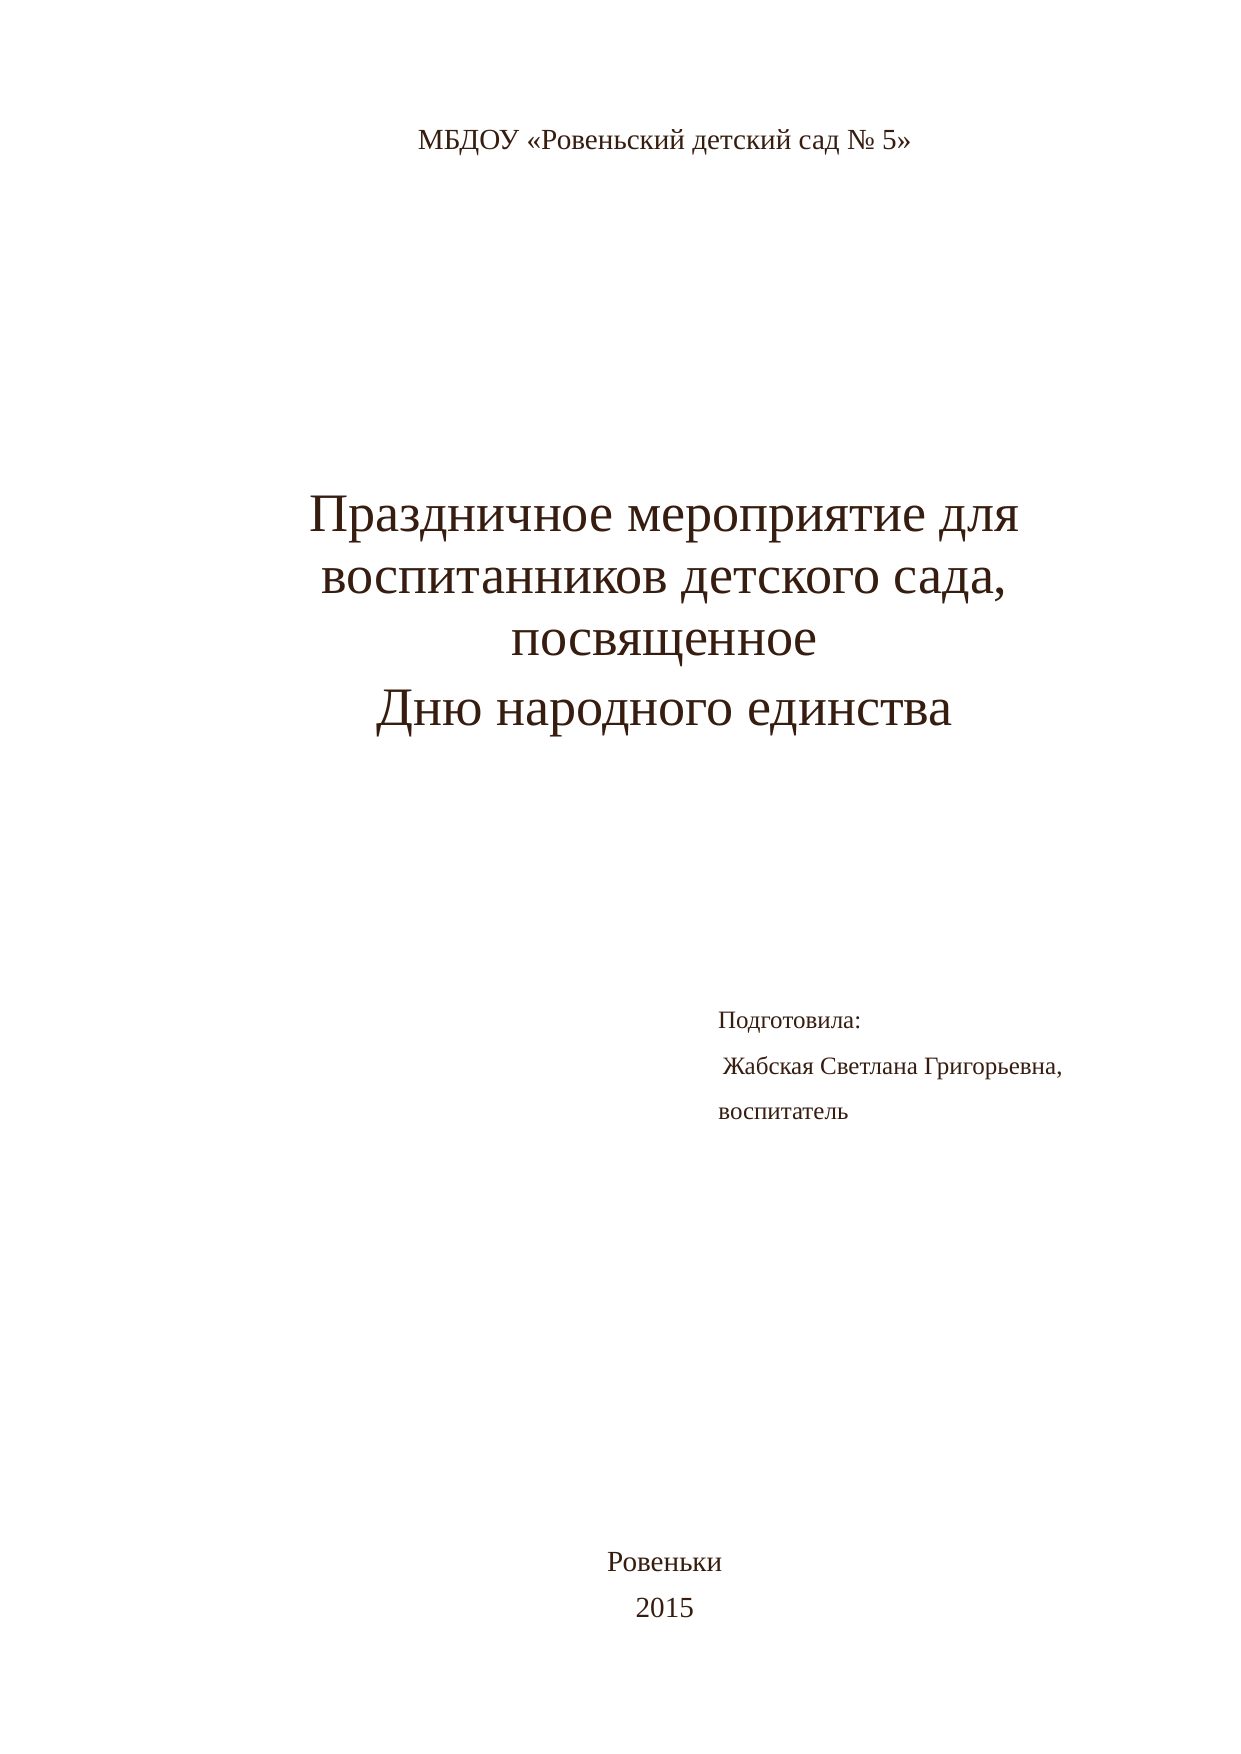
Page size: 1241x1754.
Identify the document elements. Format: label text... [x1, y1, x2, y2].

text Дню народного единства [177, 675, 1152, 738]
text Подготовила: [177, 997, 1152, 1034]
text 2015 [177, 1586, 1152, 1623]
text Жабская Светлана Григорьевна, [177, 1042, 1152, 1079]
text воспитатель [177, 1087, 1152, 1125]
text МБДОУ «Ровеньский детский сад № 5» [177, 118, 1152, 156]
text Ровеньки [177, 1541, 1152, 1578]
text Праздничное мероприятие для воспитанников детского сада, посвященное [177, 481, 1152, 667]
